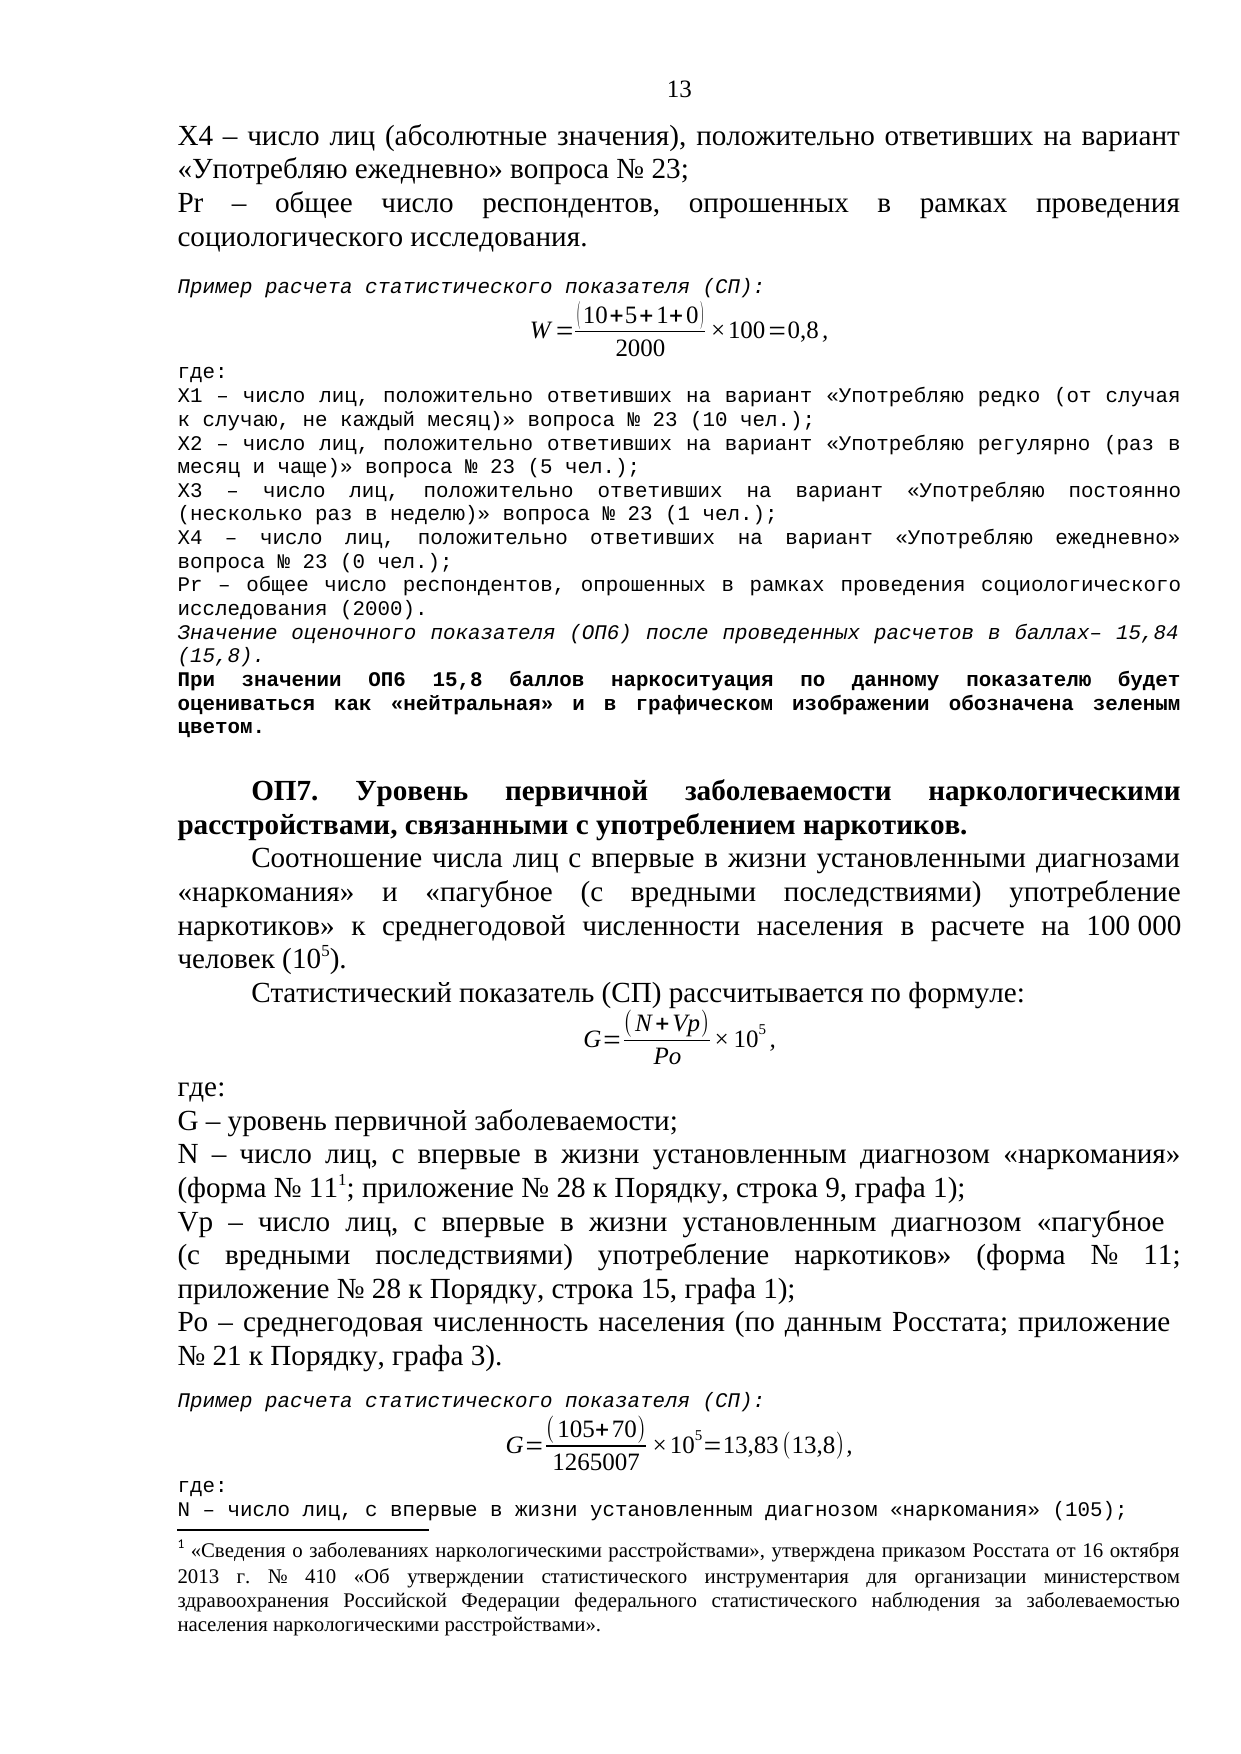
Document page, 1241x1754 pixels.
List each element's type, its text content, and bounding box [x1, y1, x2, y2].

text Соотношение числа лиц с впервые в жизни установленными диагнозами «наркомания» и «пагубное (с вредными последствиями) употребление наркотиков» к среднегодовой численности населения в расчете на 100 000 человек (105). [177, 841, 1181, 975]
text Пример расчета статистического показателя (СП): [177, 1391, 1181, 1414]
text При значении ОП6 15,8 баллов наркоситуация по данному показателю будет оцениваться как «нейтральная» и в графическом изображении обозначена зеленым цветом. [177, 669, 1181, 740]
text Pr – общее число респондентов, опрошенных в рамках проведения социологического исследования. [177, 185, 1181, 252]
text X2 – число лиц, положительно ответивших на вариант «Употребляю регулярно (раз в месяц и чаще)» вопроса № 23 (5 чел.); [177, 432, 1181, 480]
text ОП7. Уровень первичной заболеваемости наркологическими расстройствами, связанными с употреблением наркотиков. [177, 773, 1181, 841]
text X3 – число лиц, положительно ответивших на вариант «Употребляю постоянно (несколько раз в неделю)» вопроса № 23 (1 чел.); [177, 480, 1181, 527]
text где: [177, 362, 1181, 385]
text X1 – число лиц, положительно ответивших на вариант «Употребляю редко (от случая к случаю, не каждый месяц)» вопроса № 23 (10 чел.); [177, 385, 1181, 432]
text N – число лиц, с впервые в жизни установленным диагнозом «наркомания» (105); [177, 1499, 1181, 1523]
text Po – среднегодовая численность населения (по данным Росстата; приложение № 21 к Порядку, графа 3). [177, 1304, 1181, 1371]
text Пример расчета статистического показателя (СП): [177, 276, 1181, 299]
text где: [177, 1475, 1181, 1499]
text Vp – число лиц, с впервые в жизни установленным диагнозом «пагубное (с вредными последствиями) употребление наркотиков» (форма № 11; приложение № 28 к Порядку, строка 15, графа 1); [177, 1204, 1181, 1304]
text X4 – число лиц, положительно ответивших на вариант «Употребляю ежедневно» вопроса № 23 (0 чел.); [177, 527, 1181, 574]
text N – число лиц, с впервые в жизни установленным диагнозом «наркомания» (форма № 11; приложение № 28 к Порядку, строка 9, графа 1); [177, 1137, 1181, 1204]
text G – уровень первичной заболеваемости; [177, 1103, 1181, 1137]
text X4 – число лиц (абсолютные значения), положительно ответивших на вариант «Употребляю ежедневно» вопроса № 23; [177, 118, 1181, 185]
text Pr – общее число респондентов, опрошенных в рамках проведения социологического исследования (2000). [177, 574, 1181, 622]
text Значение оценочного показателя (ОП6) после проведенных расчетов в баллах– 15,84 (15,8). [177, 622, 1181, 669]
text Статистический показатель (СП) рассчитывается по формуле: [177, 975, 1181, 1008]
text где: [177, 1069, 1181, 1103]
